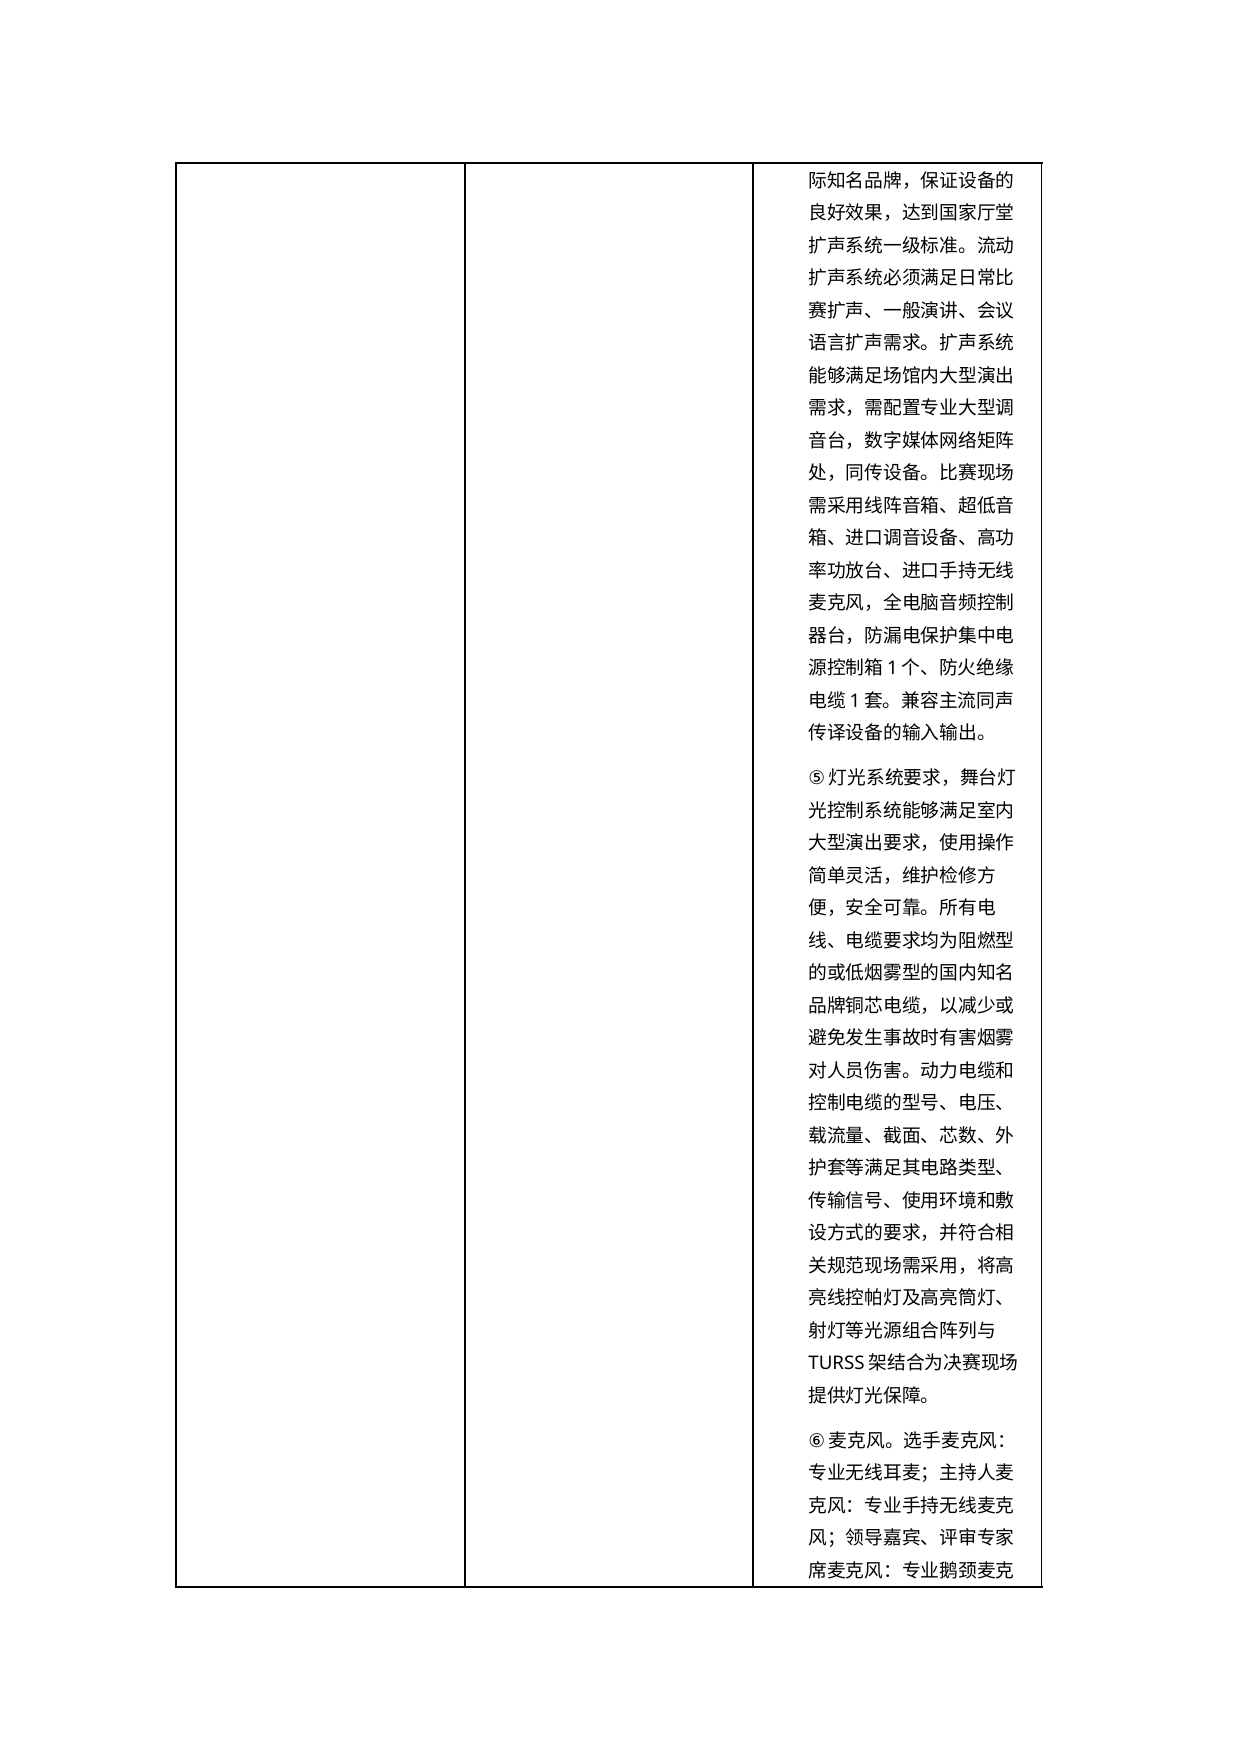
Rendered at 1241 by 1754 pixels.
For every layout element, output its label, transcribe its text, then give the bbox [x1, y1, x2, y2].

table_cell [754, 164, 1041, 1586]
table_cell [466, 164, 752, 1586]
table_cell 1 [177, 164, 464, 1586]
